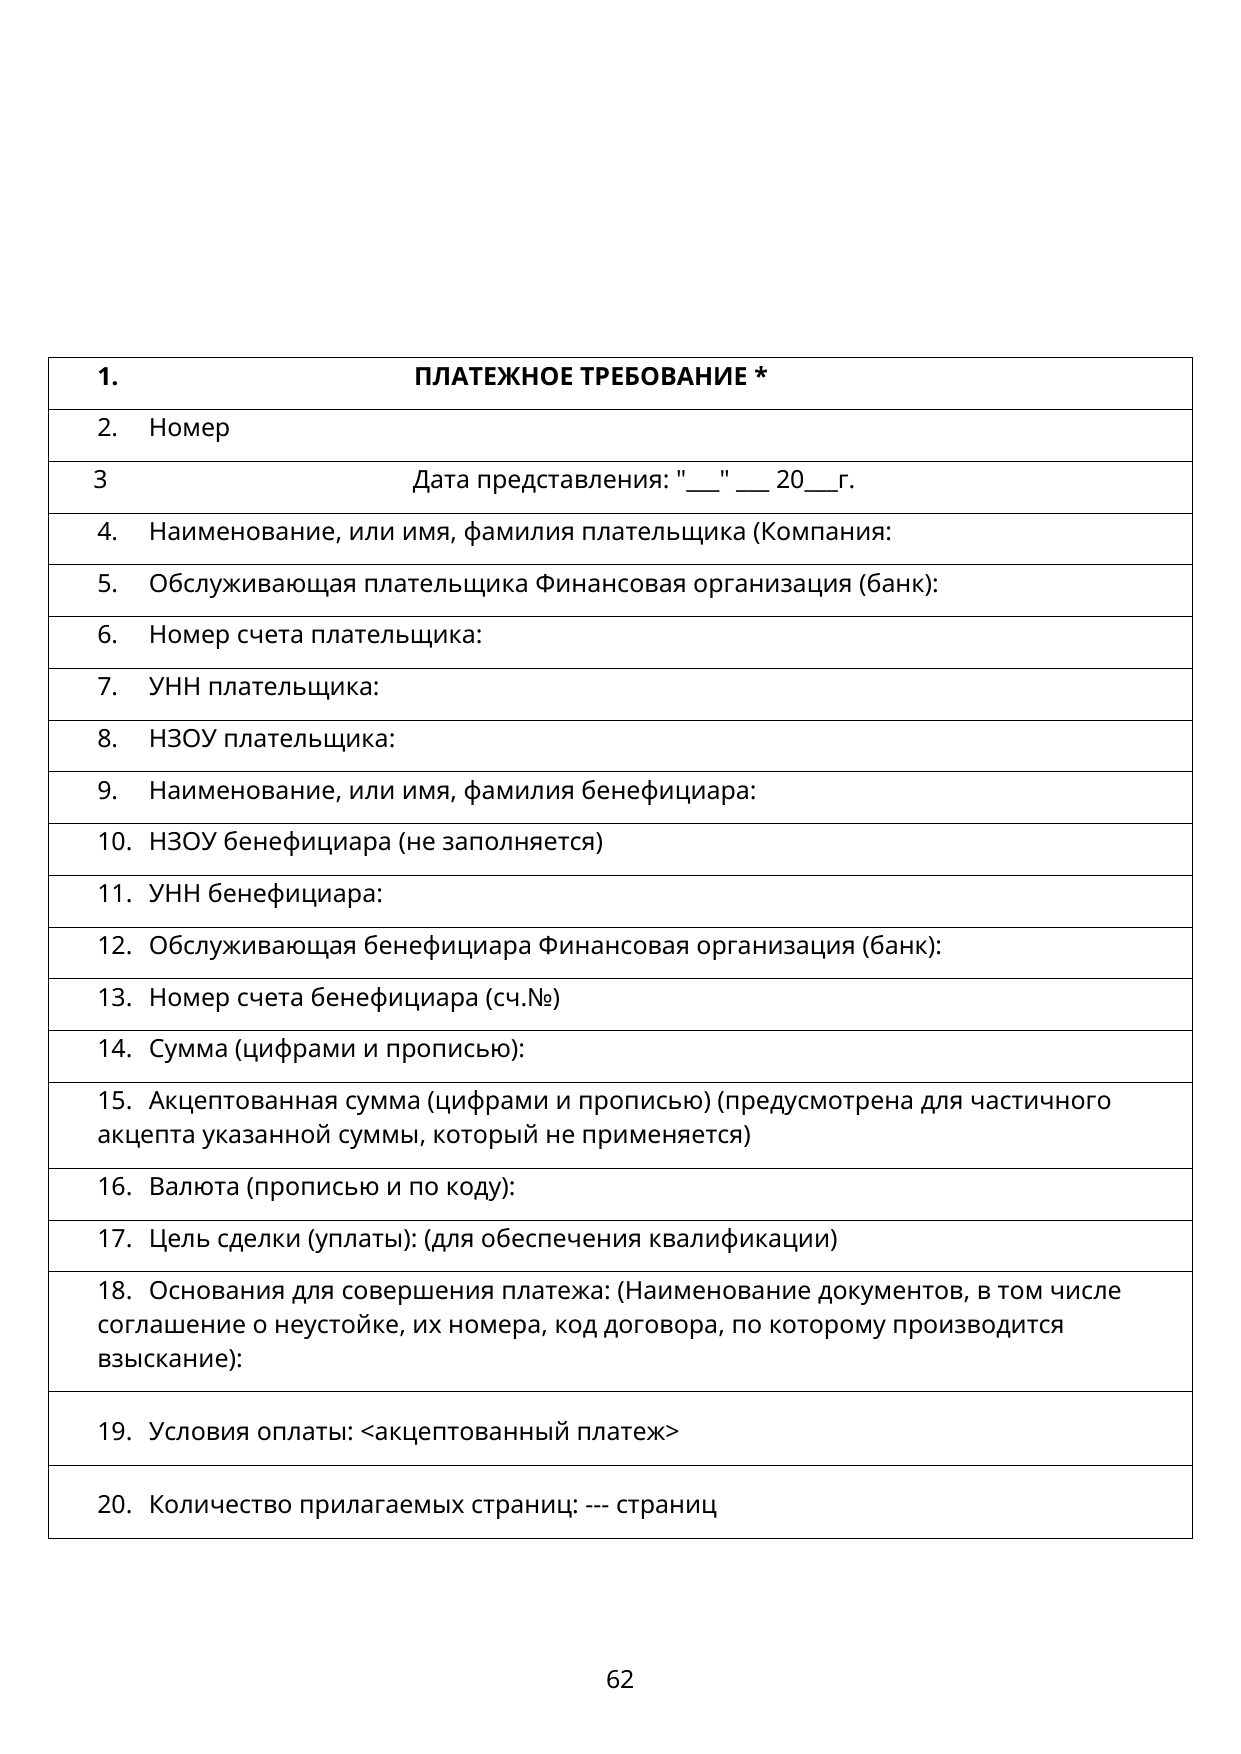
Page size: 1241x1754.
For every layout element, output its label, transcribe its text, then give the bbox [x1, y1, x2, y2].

table_cell 7. УНН плательщика: [49, 669, 1192, 719]
table_cell 14. Сумма (цифрами и прописью): [49, 1031, 1192, 1082]
table_cell 15. Акцептованная сумма (цифрами и прописью) (предусмотрена для частичного акцепта указанной суммы, который не применяется) [49, 1083, 1192, 1168]
table_cell 18. Основания для совершения платежа: (Наименование документов, в том числе соглашение о неустойке, их номера, код договора, по которому производится взыскание): [49, 1272, 1192, 1391]
table_cell 20. Количество прилагаемых страниц: --- страниц [49, 1466, 1192, 1538]
table_cell 16. Валюта (прописью и по коду): [49, 1169, 1192, 1219]
table_header 1. ПЛАТЕЖНОЕ ТРЕБОВАНИЕ * [49, 358, 1192, 409]
table_cell 9. Наименование, или имя, фамилия бенефициара: [49, 772, 1192, 823]
table_cell 10. НЗОУ бенефициара (не заполняется) [49, 824, 1192, 875]
table_cell 2. Номер [49, 410, 1192, 461]
table_cell 19. Условия оплаты: <акцептованный платеж> [49, 1392, 1192, 1464]
table_cell 17. Цель сделки (уплаты): (для обеспечения квалификации) [49, 1221, 1192, 1271]
table_cell 8. НЗОУ плательщика: [49, 721, 1192, 771]
table_cell 3 Дата представления: "___" ___ 20___г. [49, 462, 1192, 512]
table_cell 12. Обслуживающая бенефициара Финансовая организация (банк): [49, 928, 1192, 978]
table_cell 13. Номер счета бенефициара (сч.№) [49, 979, 1192, 1030]
table_cell 4. Наименование, или имя, фамилия плательщика (Компания: [49, 514, 1192, 564]
table_cell 6. Номер счета плательщика: [49, 617, 1192, 668]
table_cell 5. Обслуживающая плательщика Финансовая организация (банк): [49, 565, 1192, 616]
table_cell 11. УНН бенефициара: [49, 876, 1192, 927]
